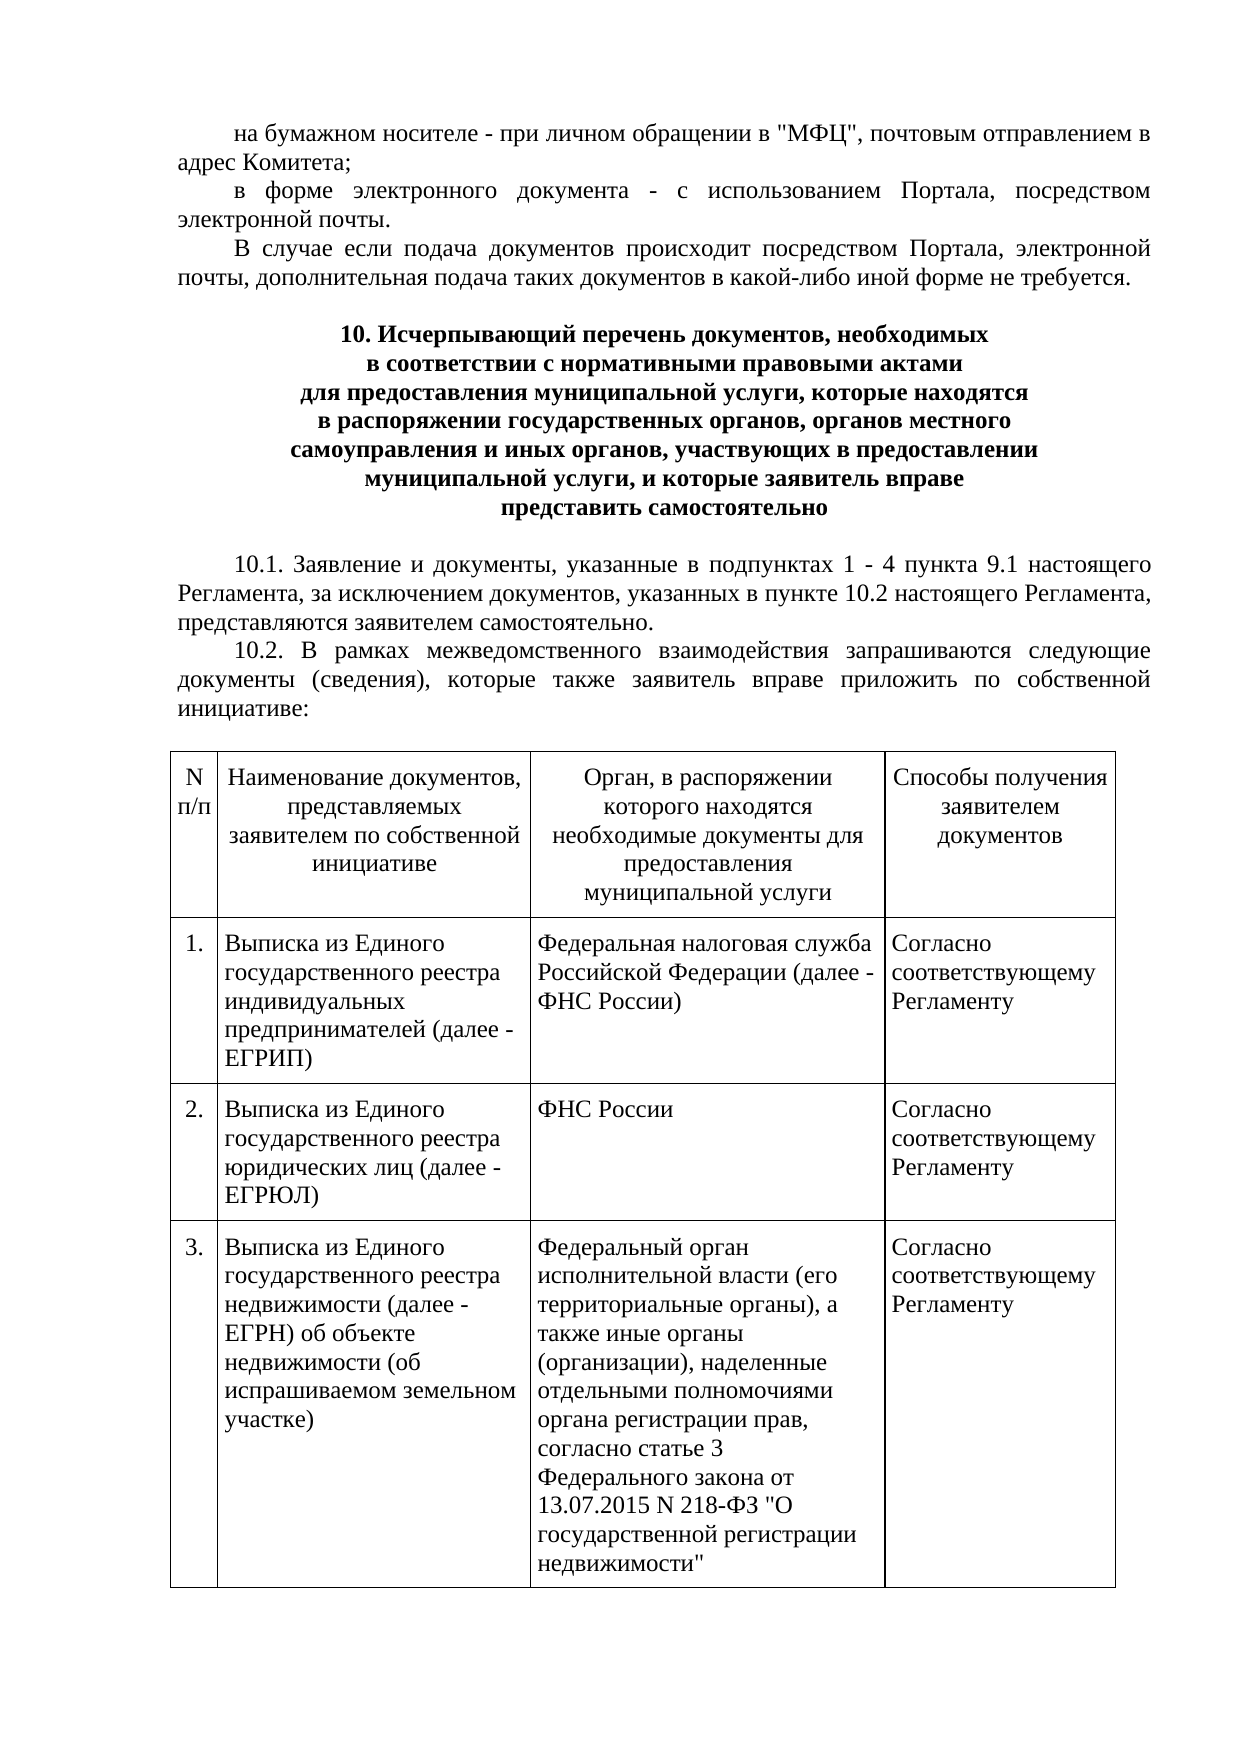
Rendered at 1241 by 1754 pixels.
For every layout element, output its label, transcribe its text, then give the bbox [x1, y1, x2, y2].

text в форме электронного документа - с использованием Портала, посредством электронной почты. [177, 176, 1152, 233]
title самоуправления и иных органов, участвующих в предоставлении [177, 434, 1152, 463]
text 10.1. Заявление и документы, указанные в подпунктах 1 - 4 пункта 9.1 настоящего Регламента, за исключением документов, указанных в пункте 10.2 настоящего Регламента, представляются заявителем самостоятельно. [177, 549, 1152, 636]
table_cell 3. [171, 1221, 217, 1587]
table_cell Выписка из Единого государственного реестра индивидуальных предпринимателей (далее - ЕГРИП) [218, 918, 530, 1083]
table_cell Выписка из Единого государственного реестра юридических лиц (далее - ЕГРЮЛ) [218, 1084, 530, 1220]
table_cell Федеральная налоговая служба Российской Федерации (далее - ФНС России) [531, 918, 884, 1083]
title в распоряжении государственных органов, органов местного [177, 406, 1152, 434]
table_cell Согласно соответствующему Регламенту [886, 918, 1115, 1083]
title представить самостоятельно [177, 492, 1152, 521]
table_header N п/п [171, 752, 217, 917]
text на бумажном носителе - при личном обращении в "МФЦ", почтовым отправлением в адрес Комитета; [177, 118, 1152, 176]
table_cell 2. [171, 1084, 217, 1220]
table_cell Согласно соответствующему Регламенту [886, 1084, 1115, 1220]
title для предоставления муниципальной услуги, которые находятся [177, 377, 1152, 406]
text 10.2. В рамках межведомственного взаимодействия запрашиваются следующие документы (сведения), которые также заявитель вправе приложить по собственной инициативе: [177, 636, 1152, 722]
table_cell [886, 1221, 1115, 1587]
table_cell Выписка из Единого государственного реестра недвижимости (далее - ЕГРН) об объекте недвижимости (об испрашиваемом земельном участке) [218, 1221, 530, 1587]
text В случае если подача документов происходит посредством Портала, электронной почты, дополнительная подача таких документов в какой-либо иной форме не требуется. [177, 233, 1152, 291]
table_cell 1. [171, 918, 217, 1083]
table_header Способы получения заявителем документов [886, 752, 1115, 917]
title муниципальной услуги, и которые заявитель вправе [177, 463, 1152, 492]
table_header Наименование документов, представляемых заявителем по собственной инициативе [218, 752, 530, 917]
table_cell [531, 1221, 884, 1587]
title в соответствии с нормативными правовыми актами [177, 348, 1152, 377]
table_header Орган, в распоряжении которого находятся необходимые документы для предоставления муниципальной услуги [531, 752, 884, 917]
title 10. Исчерпывающий перечень документов, необходимых [177, 319, 1152, 348]
table_cell ФНС России [531, 1084, 884, 1220]
